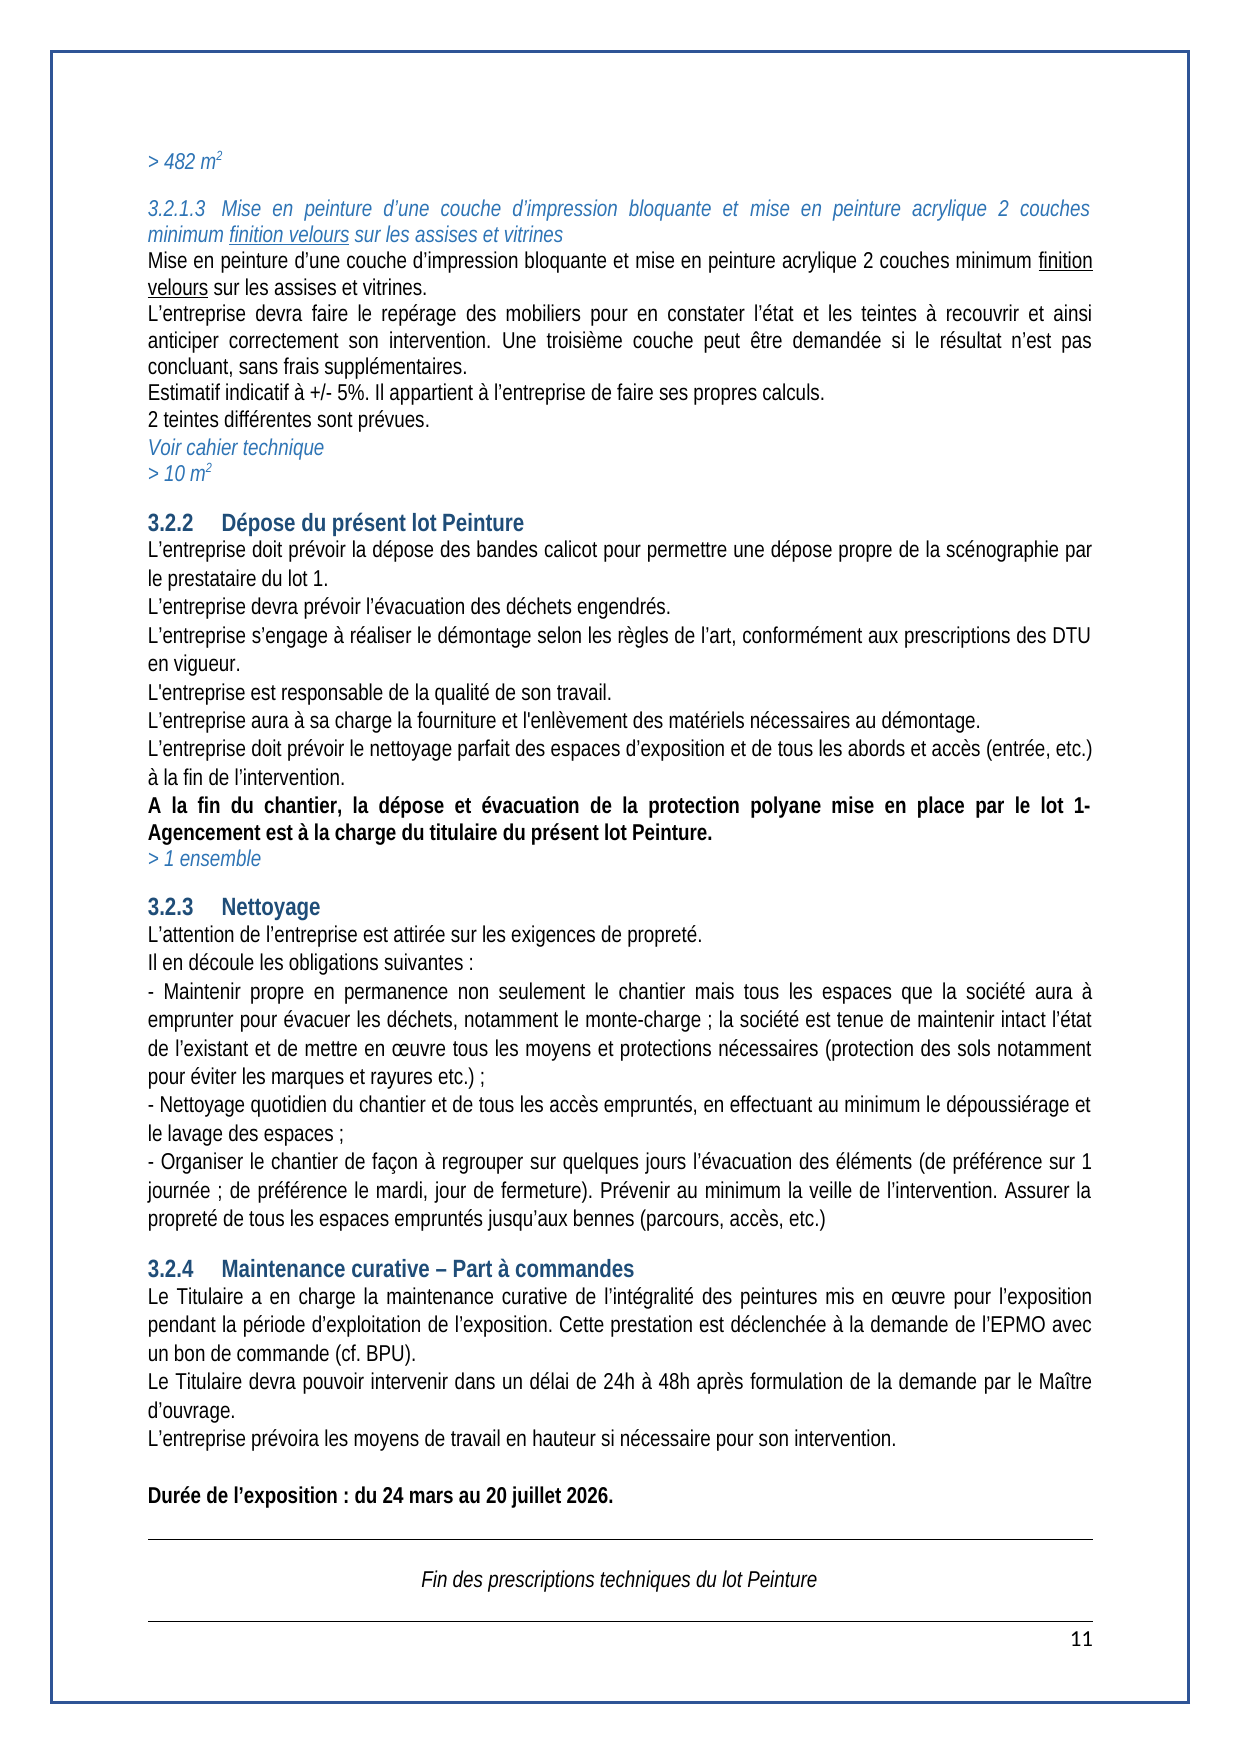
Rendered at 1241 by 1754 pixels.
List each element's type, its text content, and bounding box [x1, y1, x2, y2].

text L’attention de l’entreprise est attirée sur les exigences de propreté. [148, 921, 1093, 947]
text - Organiser le chantier de façon à regrouper sur quelques jours l’évacuation des éléments (de préférence sur 1 journée ; de préférence le mardi, jour de fermeture). Prévenir au minimum la veille de l’intervention. Assurer la propreté de tous les espaces empruntés jusqu’aux bennes (parcours, accès, etc.) [148, 1148, 1093, 1231]
text Mise en peinture d’une couche d’impression bloquante et mise en peinture acrylique 2 couches minimum finition velours sur les assises et vitrines. [148, 247, 1093, 300]
text L’entreprise devra faire le repérage des mobiliers pour en constater l’état et les teintes à recouvrir et ainsi anticiper correctement son intervention. Une troisième couche peut être demandée si le résultat n’est pas concluant, sans frais supplémentaires. [148, 300, 1093, 379]
text Durée de l’exposition : du 24 mars au 20 juillet 2026. [148, 1482, 1093, 1508]
text > 482 m2 [148, 148, 1093, 174]
text Estimatif indicatif à +/- 5%. Il appartient à l’entreprise de faire ses propres calculs. [148, 379, 1093, 406]
text Il en découle les obligations suivantes : [148, 949, 1093, 976]
text Voir cahier technique [148, 434, 1093, 460]
text - Maintenir propre en permanence non seulement le chantier mais tous les espaces que la société aura à emprunter pour évacuer les déchets, notamment le monte-charge ; la société est tenue de maintenir intact l’état de l’existant et de mettre en œuvre tous les moyens et protections nécessaires (protection des sols notamment pour éviter les marques et rayures etc.) ; [148, 978, 1093, 1089]
subtitle 3.2.1.3 Mise en peinture d’une couche d’impression bloquante et mise en peinture acrylique 2 couches minimum finition velours sur les assises et vitrines [148, 195, 1093, 247]
subtitle 3.2.2 Dépose du présent lot Peinture [148, 508, 1093, 536]
text L’entreprise prévoira les moyens de travail en hauteur si nécessaire pour son intervention. [148, 1425, 1093, 1452]
text L’entreprise s’engage à réaliser le démontage selon les règles de l’art, conformément aux prescriptions des DTU en vigueur. [148, 622, 1093, 676]
text L’entreprise doit prévoir la dépose des bandes calicot pour permettre une dépose propre de la scénographie par le prestataire du lot 1. [148, 536, 1093, 591]
text L’entreprise doit prévoir le nettoyage parfait des espaces d’exposition et de tous les abords et accès (entrée, etc.) à la fin de l’intervention. [148, 735, 1093, 790]
text L’entreprise aura à sa charge la fourniture et l'enlèvement des matériels nécessaires au démontage. [148, 707, 1093, 733]
text > 10 m2 [148, 460, 1093, 487]
text A la fin du chantier, la dépose et évacuation de la protection polyane mise en place par le lot 1-Agencement est à la charge du titulaire du présent lot Peinture. [148, 792, 1093, 845]
text - Nettoyage quotidien du chantier et de tous les accès empruntés, en effectuant au minimum le dépoussiérage et le lavage des espaces ; [148, 1091, 1093, 1146]
subtitle 3.2.3 Nettoyage [148, 892, 1093, 921]
text L'entreprise est responsable de la qualité de son travail. [148, 678, 1093, 705]
text 2 teintes différentes sont prévues. [148, 406, 1093, 432]
text > 1 ensemble [148, 845, 1093, 871]
text Le Titulaire devra pouvoir intervenir dans un délai de 24h à 48h après formulation de la demande par le Maître d’ouvrage. [148, 1368, 1093, 1423]
text Fin des prescriptions techniques du lot Peinture [148, 1566, 1093, 1593]
text Le Titulaire a en charge la maintenance curative de l’intégralité des peintures mis en œuvre pour l’exposition pendant la période d’exploitation de l’exposition. Cette prestation est déclenchée à la demande de l’EPMO avec un bon de commande (cf. BPU). [148, 1283, 1093, 1366]
subtitle 3.2.4 Maintenance curative – Part à commandes [148, 1254, 1093, 1283]
text L’entreprise devra prévoir l’évacuation des déchets engendrés. [148, 593, 1093, 619]
